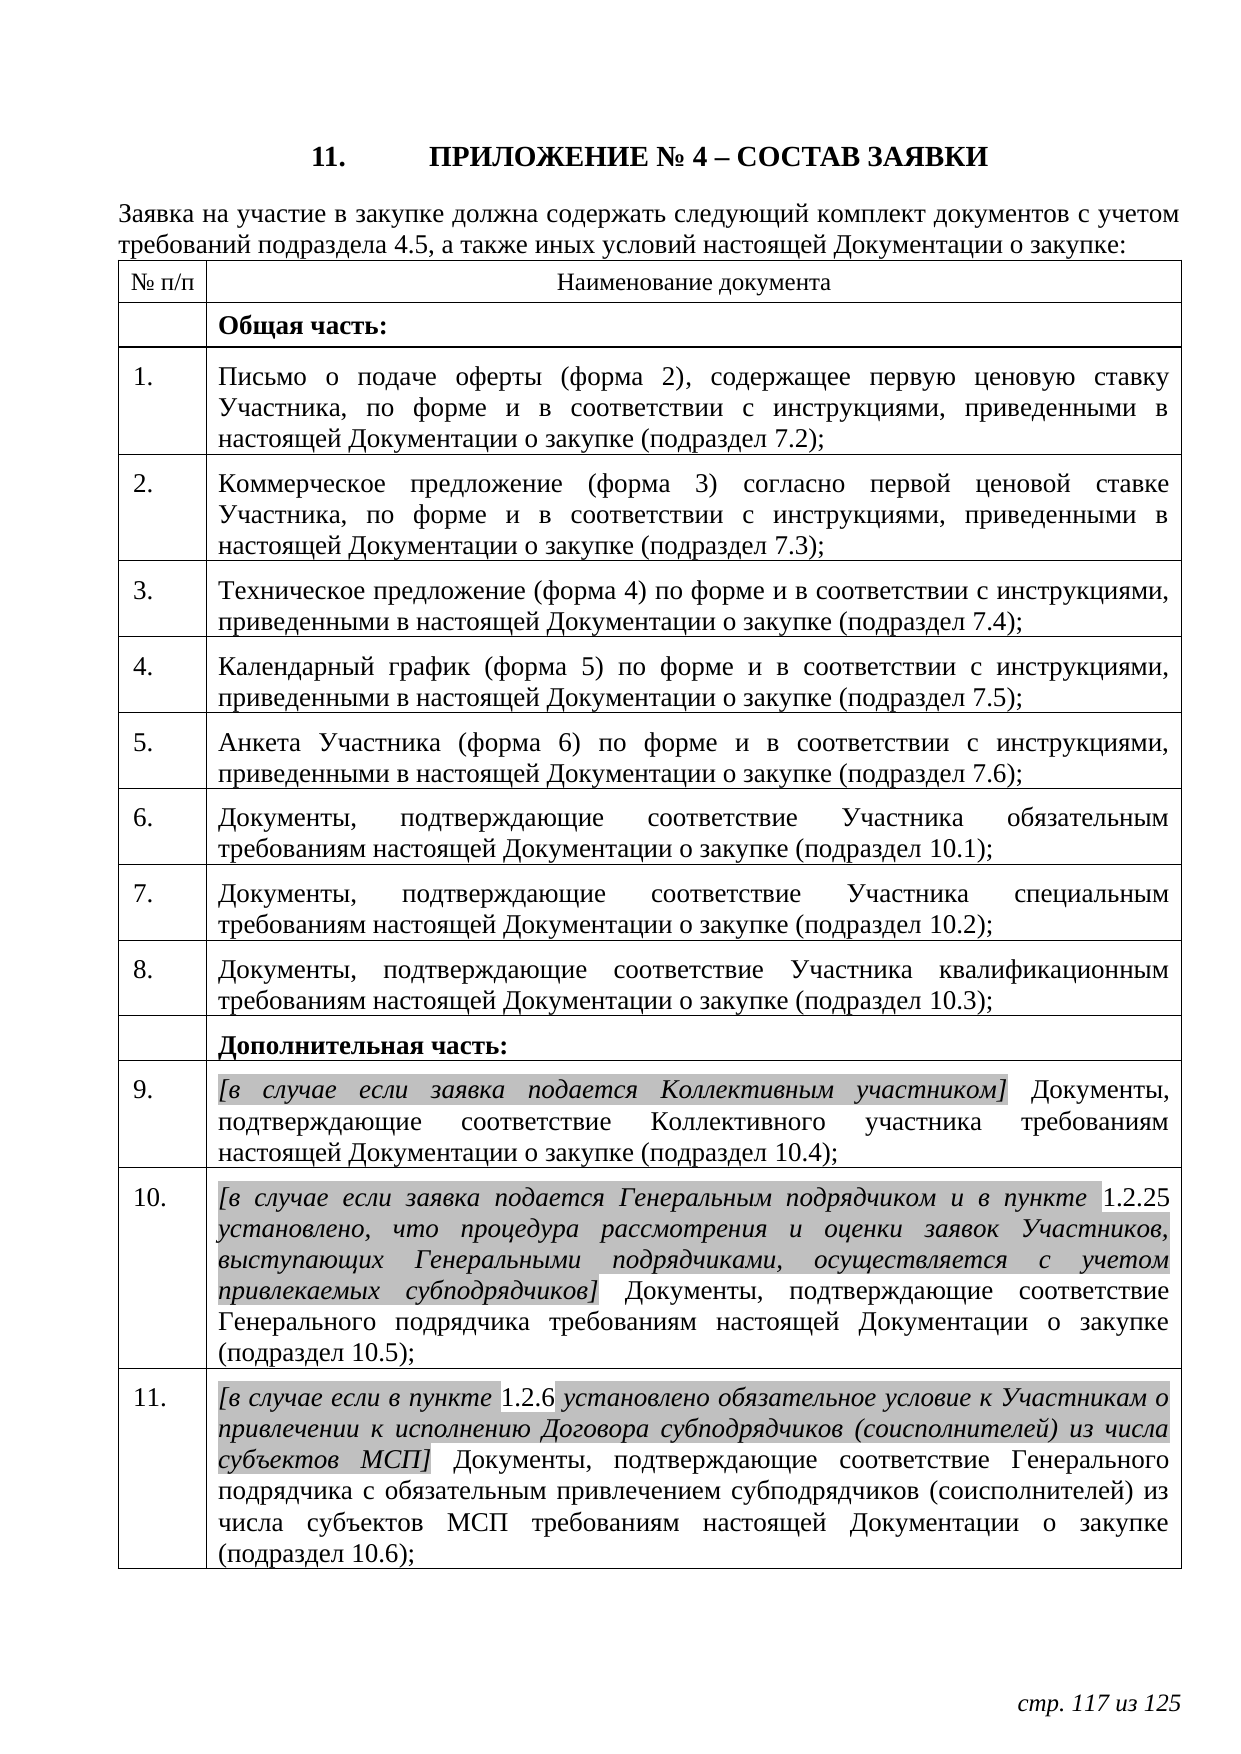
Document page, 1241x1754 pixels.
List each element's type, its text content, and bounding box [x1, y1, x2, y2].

table_cell [в случае если заявка подается Коллективным участником] Документы, подтверждающие соответствие Коллективного участника требованиям настоящей Документации о закупке (подраздел 10.4); [207, 1061, 1181, 1167]
table_cell Документы, подтверждающие соответствие Участника специальным требованиям настоящей Документации о закупке (подраздел 10.2); [207, 865, 1181, 939]
table_cell [119, 561, 206, 636]
table_cell Общая часть: [207, 303, 1181, 346]
table_cell Календарный график (форма 5) по форме и в соответствии с инструкциями, приведенными в настоящей Документации о закупке (подраздел 7.5); [207, 637, 1181, 712]
table_cell [119, 303, 206, 346]
table_cell Документы, подтверждающие соответствие Участника обязательным требованиям настоящей Документации о закупке (подраздел 10.1); [207, 789, 1181, 864]
table_cell Коммерческое предложение (форма 3) согласно первой ценовой ставке Участника, по форме и в соответствии с инструкциями, приведенными в настоящей Документации о закупке (подраздел 7.3); [207, 455, 1181, 560]
table_cell [119, 637, 206, 712]
table_header № п/п [119, 261, 206, 302]
table_cell [119, 1061, 206, 1167]
table_cell [в случае если в пункте 1.2.6 установлено обязательное условие к Участникам о привлечении к исполнению Договора субподрядчиков (соисполнителей) из числа субъектов МСП] Документы, подтверждающие соответствие Генерального подрядчика с обязательным привлечением субподрядчиков (соисполнителей) из числа субъектов МСП требованиям настоящей Документации о закупке (подраздел 10.6); [207, 1369, 1181, 1568]
table_cell [119, 1369, 206, 1568]
table_cell Письмо о подаче оферты (форма 2), содержащее первую ценовую ставку Участника, по форме и в соответствии с инструкциями, приведенными в настоящей Документации о закупке (подраздел 7.2); [207, 348, 1181, 453]
subtitle ПРИЛОЖЕНИЕ № 4 – СОСТАВ ЗАЯВКИ [118, 139, 1181, 172]
table_cell [119, 1016, 206, 1060]
table_cell Анкета Участника (форма 6) по форме и в соответствии с инструкциями, приведенными в настоящей Документации о закупке (подраздел 7.6); [207, 713, 1181, 788]
table_cell Документы, подтверждающие соответствие Участника квалификационным требованиям настоящей Документации о закупке (подраздел 10.3); [207, 941, 1181, 1015]
table_cell [119, 455, 206, 560]
table_cell [119, 865, 206, 939]
table_cell [119, 713, 206, 788]
list Заявка на участие в закупке должна содержать следующий комплект документов с учетом требований подраздела 4.5, а также иных условий настоящей Документации о закупке: [118, 197, 1181, 259]
table_cell [в случае если заявка подается Генеральным подрядчиком и в пункте 1.2.25 установлено, что процедура рассмотрения и оценки заявок Участников, выступающих Генеральными подрядчиками, осуществляется с учетом привлекаемых субподрядчиков] Документы, подтверждающие соответствие Генерального подрядчика требованиям настоящей Документации о закупке (подраздел 10.5); [207, 1168, 1181, 1367]
table_cell [119, 348, 206, 453]
table_header Наименование документа [207, 261, 1181, 302]
table_cell Дополнительная часть: [207, 1016, 1181, 1060]
table_cell [119, 1168, 206, 1367]
table_cell [119, 789, 206, 864]
table_cell Техническое предложение (форма 4) по форме и в соответствии с инструкциями, приведенными в настоящей Документации о закупке (подраздел 7.4); [207, 561, 1181, 636]
table_cell [119, 941, 206, 1015]
